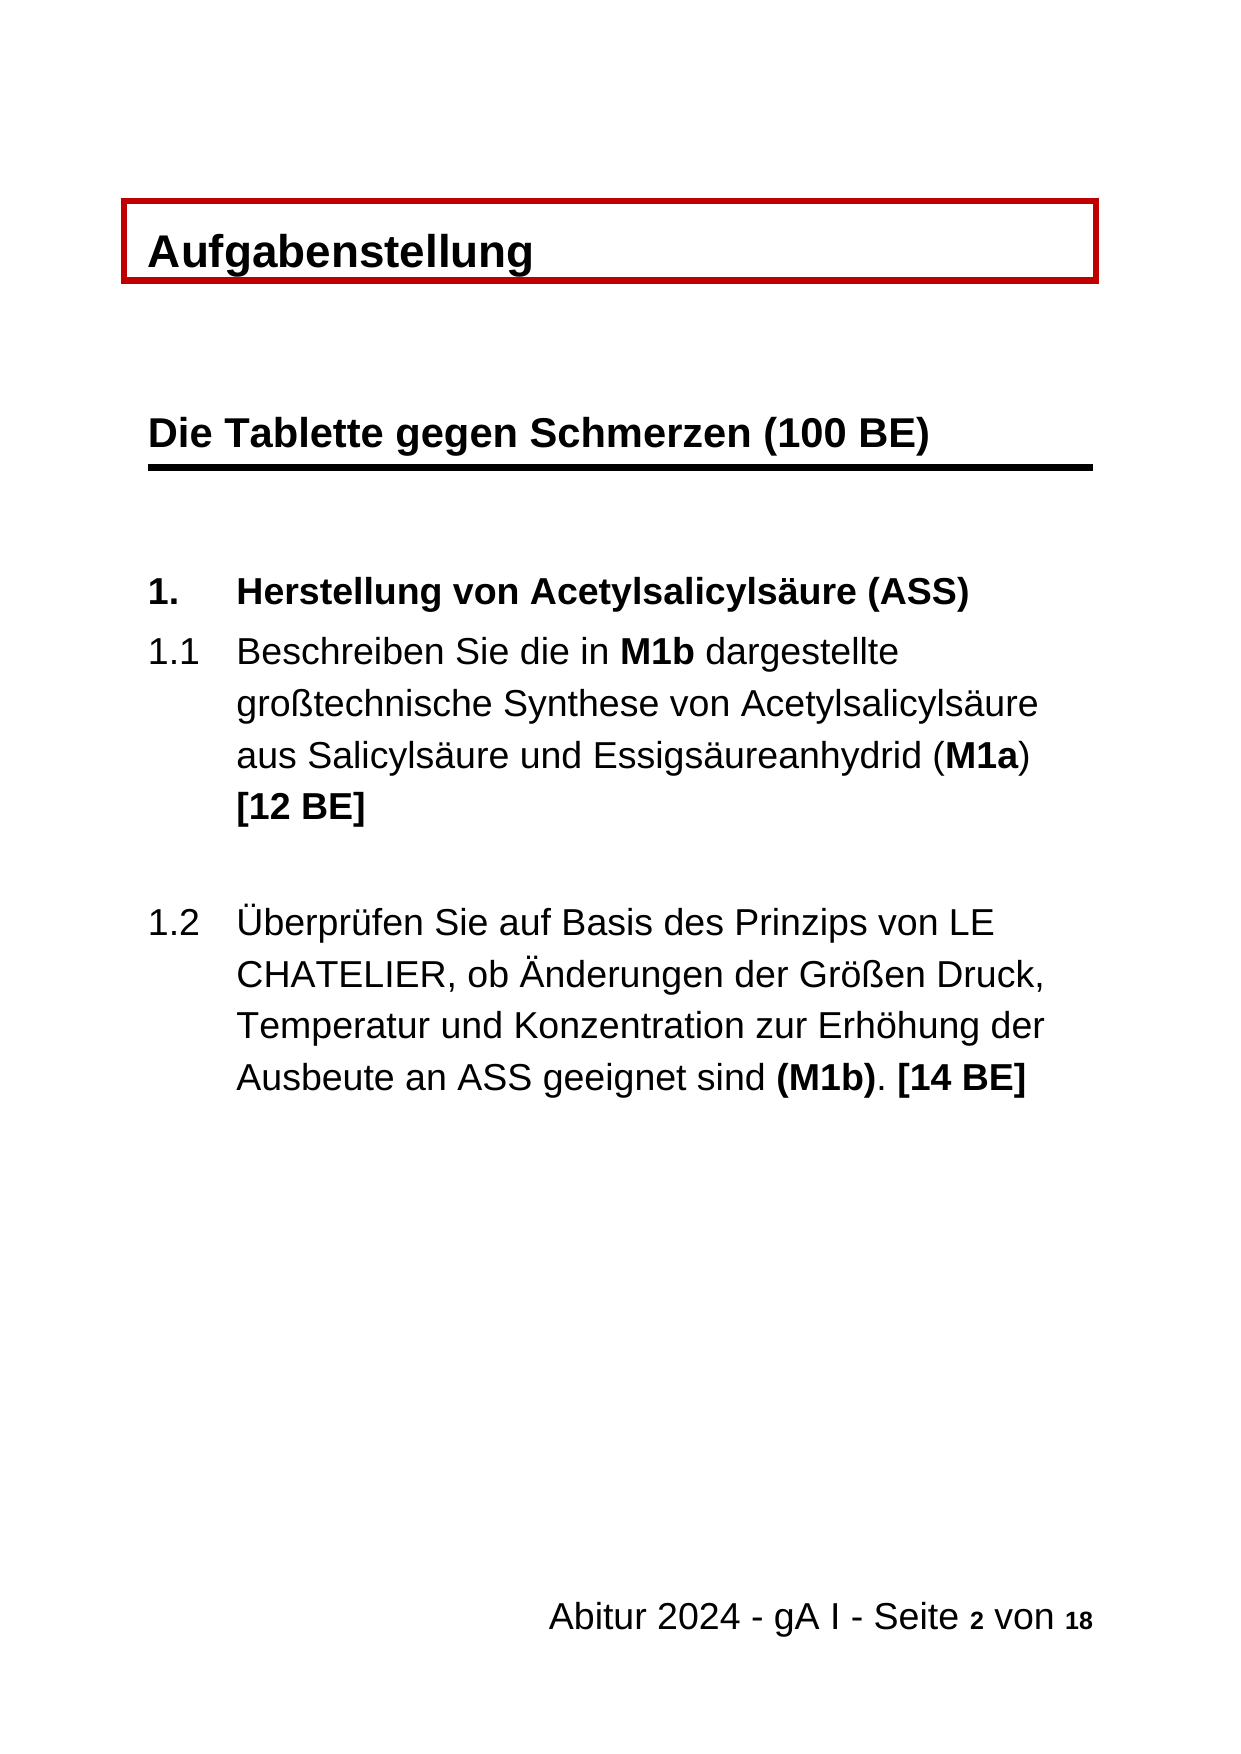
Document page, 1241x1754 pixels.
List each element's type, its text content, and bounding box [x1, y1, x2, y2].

list 1.1 Beschreiben Sie die in M1b dargestellte großtechnische Synthese von Acetylsalicylsäure aus Salicylsäure und Essigsäureanhydrid (M1a) [12 BE] [148, 629, 1093, 879]
list 1.2 Überprüfen Sie auf Basis des Prinzips von LE CHATELIER, ob Änderungen der Größen Druck, Temperatur und Konzentration zur Erhöhung der Ausbeute an ASS geeignet sind (M1b). [14 BE] [148, 900, 1093, 1150]
subtitle 1. Herstellung von Acetylsalicylsäure (ASS) [148, 569, 1093, 613]
subtitle Aufgabenstellung [127, 204, 1093, 277]
subtitle Die Tablette gegen Schmerzen (100 BE) [148, 408, 1093, 464]
